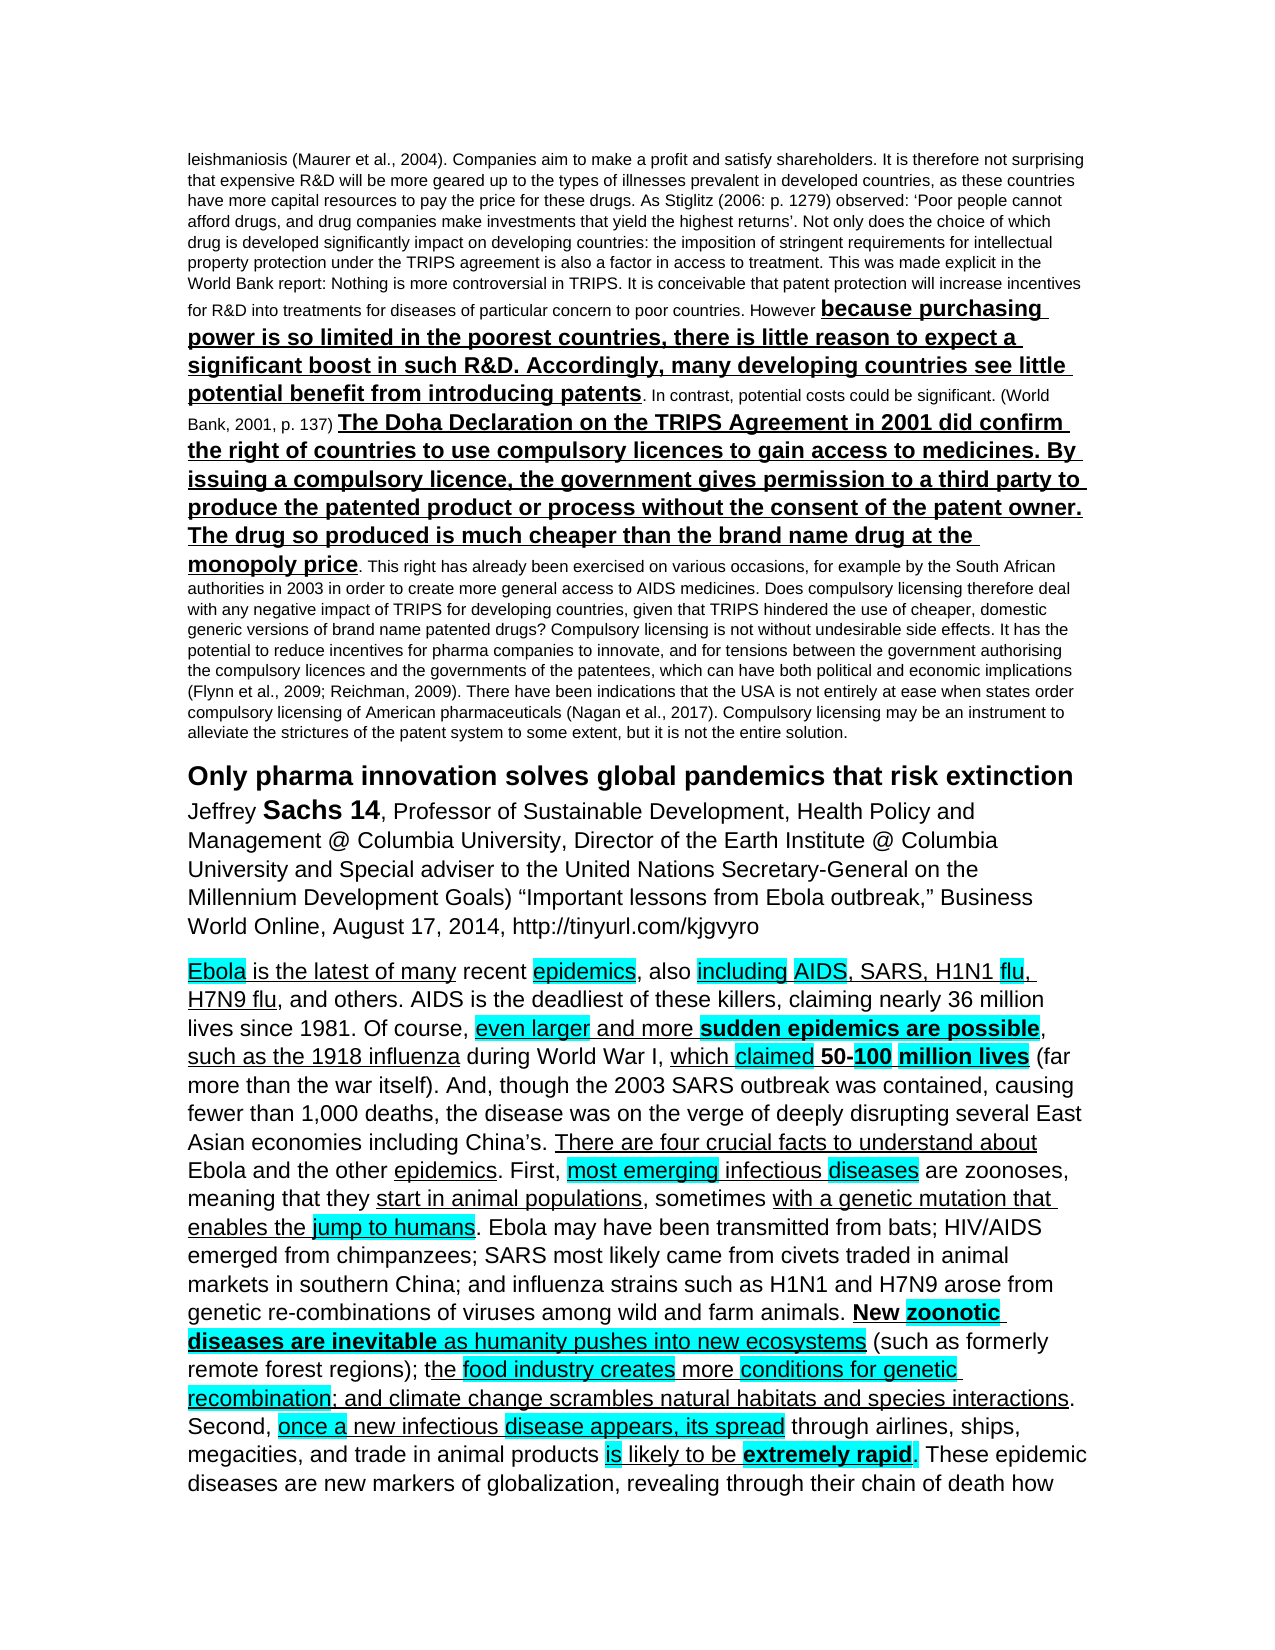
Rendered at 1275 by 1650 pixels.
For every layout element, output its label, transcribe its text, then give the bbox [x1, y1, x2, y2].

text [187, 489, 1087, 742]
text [187, 958, 1087, 1496]
subtitle Only pharma innovation solves global pandemics that risk extinction [187, 760, 1087, 792]
text Jeffrey Sachs 14, Professor of Sustainable Development, Health Policy and Management @ Columbia University, Director of the Earth Institute @ Columbia University and Special adviser to the United Nations Secretary-General on the Millennium Development Goals) “Important lessons from Ebola outbreak,” Business World Online, August 17, 2014, http://tinyurl.com/kjgvyro [187, 794, 1087, 939]
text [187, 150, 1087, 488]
